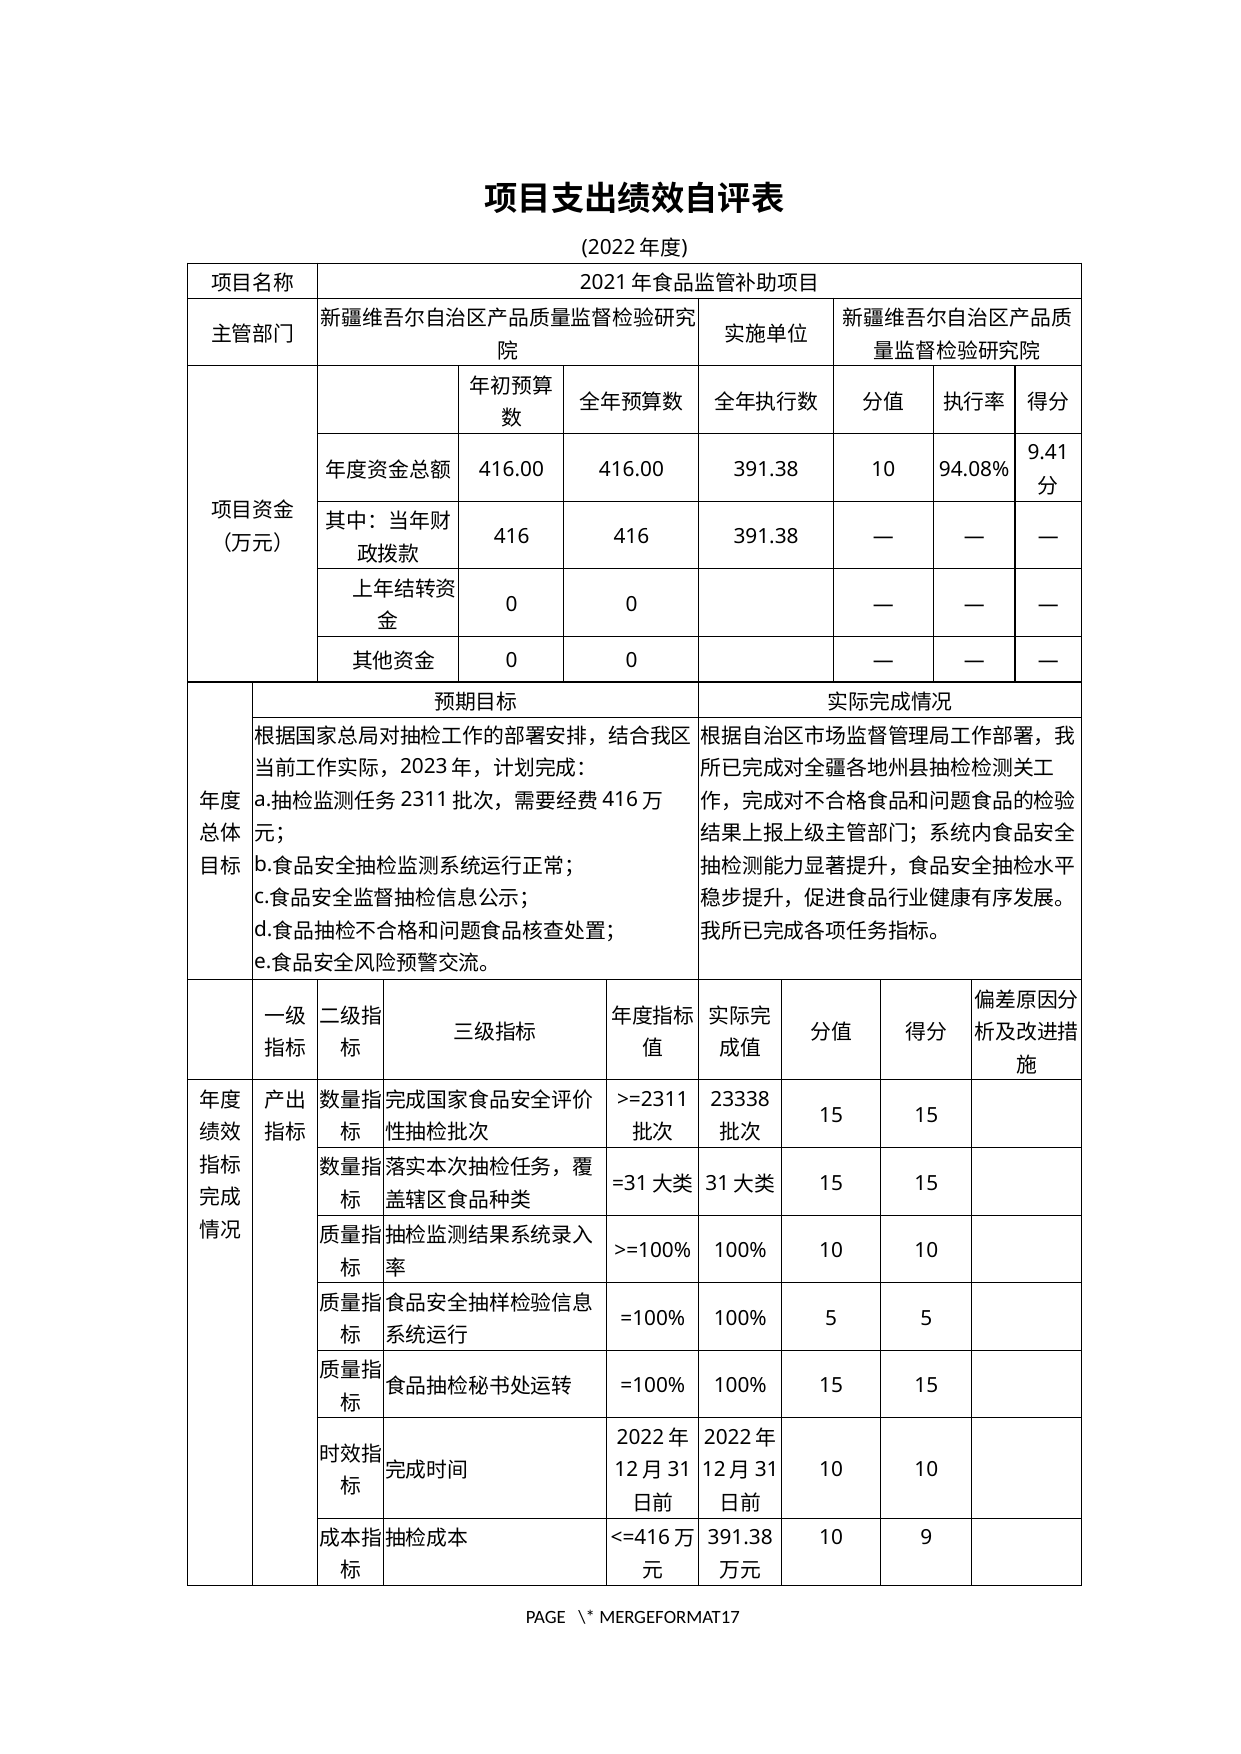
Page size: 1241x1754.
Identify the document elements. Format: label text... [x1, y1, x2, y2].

table_cell 数量指标 [318, 1080, 383, 1147]
table_cell 抽检成本 [384, 1519, 606, 1585]
table_cell [972, 1418, 1081, 1517]
table_cell 得分 [1016, 366, 1081, 433]
table_cell 0 [564, 569, 698, 636]
table_cell [318, 366, 458, 433]
table_cell 15 [881, 1148, 971, 1214]
table_cell 2022年12月31日前 [699, 1418, 781, 1517]
table_cell 5 [782, 1283, 880, 1350]
table_cell 其中：当年财政拨款 [318, 502, 458, 568]
table_cell >=2311批次 [607, 1080, 698, 1147]
table_cell 分值 [782, 980, 880, 1079]
table_cell <=416万元 [607, 1519, 698, 1585]
table_cell [699, 637, 833, 681]
table_cell 416.00 [459, 434, 563, 501]
table_cell >=100% [607, 1216, 698, 1282]
table_cell 根据国家总局对抽检工作的部署安排，结合我区当前工作实际，2023年，计划完成： a.抽检监测任务2311批次，需要经费416万元； b.食品安全抽检监测系统运行正常； c.食品安全监督抽检信息公示； d.食品抽检不合格和问题食品核查处置； e.食品安全风险预警交流。 [253, 718, 698, 979]
table_cell — [934, 569, 1014, 636]
table_cell 食品安全抽样检验信息系统运行 [384, 1283, 606, 1350]
table_cell 落实本次抽检任务，覆盖辖区食品种类 [384, 1148, 606, 1214]
table_cell 15 [782, 1080, 880, 1147]
table_cell 上年结转资金 [318, 569, 458, 636]
table_cell 0 [459, 569, 563, 636]
table_cell 得分 [881, 980, 971, 1079]
table_cell 0 [564, 637, 698, 681]
table_cell 完成国家食品安全评价性抽检批次 [384, 1080, 606, 1147]
table_cell 416.00 [564, 434, 698, 501]
table_cell 预期目标 [253, 683, 698, 717]
table_cell 时效指标 [318, 1418, 383, 1517]
table_cell [972, 1080, 1081, 1147]
table_cell 二级指标 [318, 980, 383, 1079]
table_cell 三级指标 [384, 980, 606, 1079]
table_cell 偏差原因分析及改进措施 [972, 980, 1081, 1079]
table_cell 15 [881, 1351, 971, 1417]
table_cell 10 [782, 1519, 880, 1585]
table_cell 年度资金总额 [318, 434, 458, 501]
table_cell [972, 1148, 1081, 1214]
table_cell — [1016, 569, 1081, 636]
table_cell 10 [834, 434, 933, 501]
table_cell 15 [881, 1080, 971, 1147]
table_cell 全年执行数 [699, 366, 833, 433]
table_cell [972, 1216, 1081, 1282]
table_cell 项目资金 （万元） [188, 366, 317, 681]
table_cell 分值 [834, 366, 933, 433]
table_cell [699, 569, 833, 636]
table_cell 10 [881, 1216, 971, 1282]
table_cell 数量指标 [318, 1148, 383, 1214]
table_cell [188, 980, 252, 1079]
table_header 项目支出绩效自评表 [188, 162, 1081, 228]
table_cell 2021年食品监管补助项目 [318, 264, 1081, 298]
table_cell 食品抽检秘书处运转 [384, 1351, 606, 1417]
table_cell =100% [607, 1283, 698, 1350]
table_cell 100% [699, 1216, 781, 1282]
table_cell 抽检监测结果系统录入率 [384, 1216, 606, 1282]
table_cell — [834, 569, 933, 636]
table_cell 23338批次 [699, 1080, 781, 1147]
table_cell 实际完成值 [699, 980, 781, 1079]
table_cell 10 [881, 1418, 971, 1517]
table_cell 0 [459, 637, 563, 681]
table_cell 年度总体目标 [188, 683, 252, 979]
table_cell 质量指标 [318, 1283, 383, 1350]
table_cell 15 [782, 1351, 880, 1417]
table_cell 实施单位 [699, 299, 833, 365]
table_cell — [934, 502, 1014, 568]
table_cell 10 [782, 1418, 880, 1517]
table_cell — [934, 637, 1014, 681]
table_cell 94.08% [934, 434, 1014, 501]
table_cell (2022年度) [188, 229, 1081, 263]
table_cell 31大类 [699, 1148, 781, 1214]
table_cell 其他资金 [318, 637, 458, 681]
table_cell 391.38 [699, 502, 833, 568]
table_cell 主管部门 [188, 299, 317, 365]
table_cell 新疆维吾尔自治区产品质量监督检验研究院 [834, 299, 1081, 365]
table_cell =31大类 [607, 1148, 698, 1214]
table_cell 完成时间 [384, 1418, 606, 1517]
table_cell 15 [782, 1148, 880, 1214]
table_cell =100% [607, 1351, 698, 1417]
table_cell 年度绩效指标完成情况 [188, 1080, 252, 1585]
table_cell — [834, 637, 933, 681]
table_cell 416 [564, 502, 698, 568]
table_cell 10 [782, 1216, 880, 1282]
table_cell 全年预算数 [564, 366, 698, 433]
table_cell 年度指标值 [607, 980, 698, 1079]
table_cell 5 [881, 1283, 971, 1350]
table_cell 9 [881, 1519, 971, 1585]
table_cell 执行率 [934, 366, 1014, 433]
table_cell 一级指标 [253, 980, 317, 1079]
table_cell [972, 1351, 1081, 1417]
table_cell [972, 1283, 1081, 1350]
table_cell 实际完成情况 [699, 683, 1081, 717]
table_cell 391.38万元 [699, 1519, 781, 1585]
table_cell 质量指标 [318, 1216, 383, 1282]
table_cell 质量指标 [318, 1351, 383, 1417]
table_cell [972, 1519, 1081, 1585]
table_cell — [834, 502, 933, 568]
table_cell 新疆维吾尔自治区产品质量监督检验研究院 [318, 299, 698, 365]
table_cell 成本指标 [318, 1519, 383, 1585]
table_cell 产出指标 [253, 1080, 317, 1585]
table_cell 9.41分 [1016, 434, 1081, 501]
table_cell 391.38 [699, 434, 833, 501]
table_cell 100% [699, 1283, 781, 1350]
table_cell 根据自治区市场监督管理局工作部署，我所已完成对全疆各地州县抽检检测关工作，完成对不合格食品和问题食品的检验结果上报上级主管部门；系统内食品安全抽检测能力显著提升，食品安全抽检水平稳步提升，促进食品行业健康有序发展。我所已完成各项任务指标。 [699, 718, 1081, 979]
table_cell 年初预算数 [459, 366, 563, 433]
table_cell — [1016, 502, 1081, 568]
table_cell 100% [699, 1351, 781, 1417]
table_cell 项目名称 [188, 264, 317, 298]
table_cell — [1016, 637, 1081, 681]
table_cell 2022年12月31日前 [607, 1418, 698, 1517]
table_cell 416 [459, 502, 563, 568]
